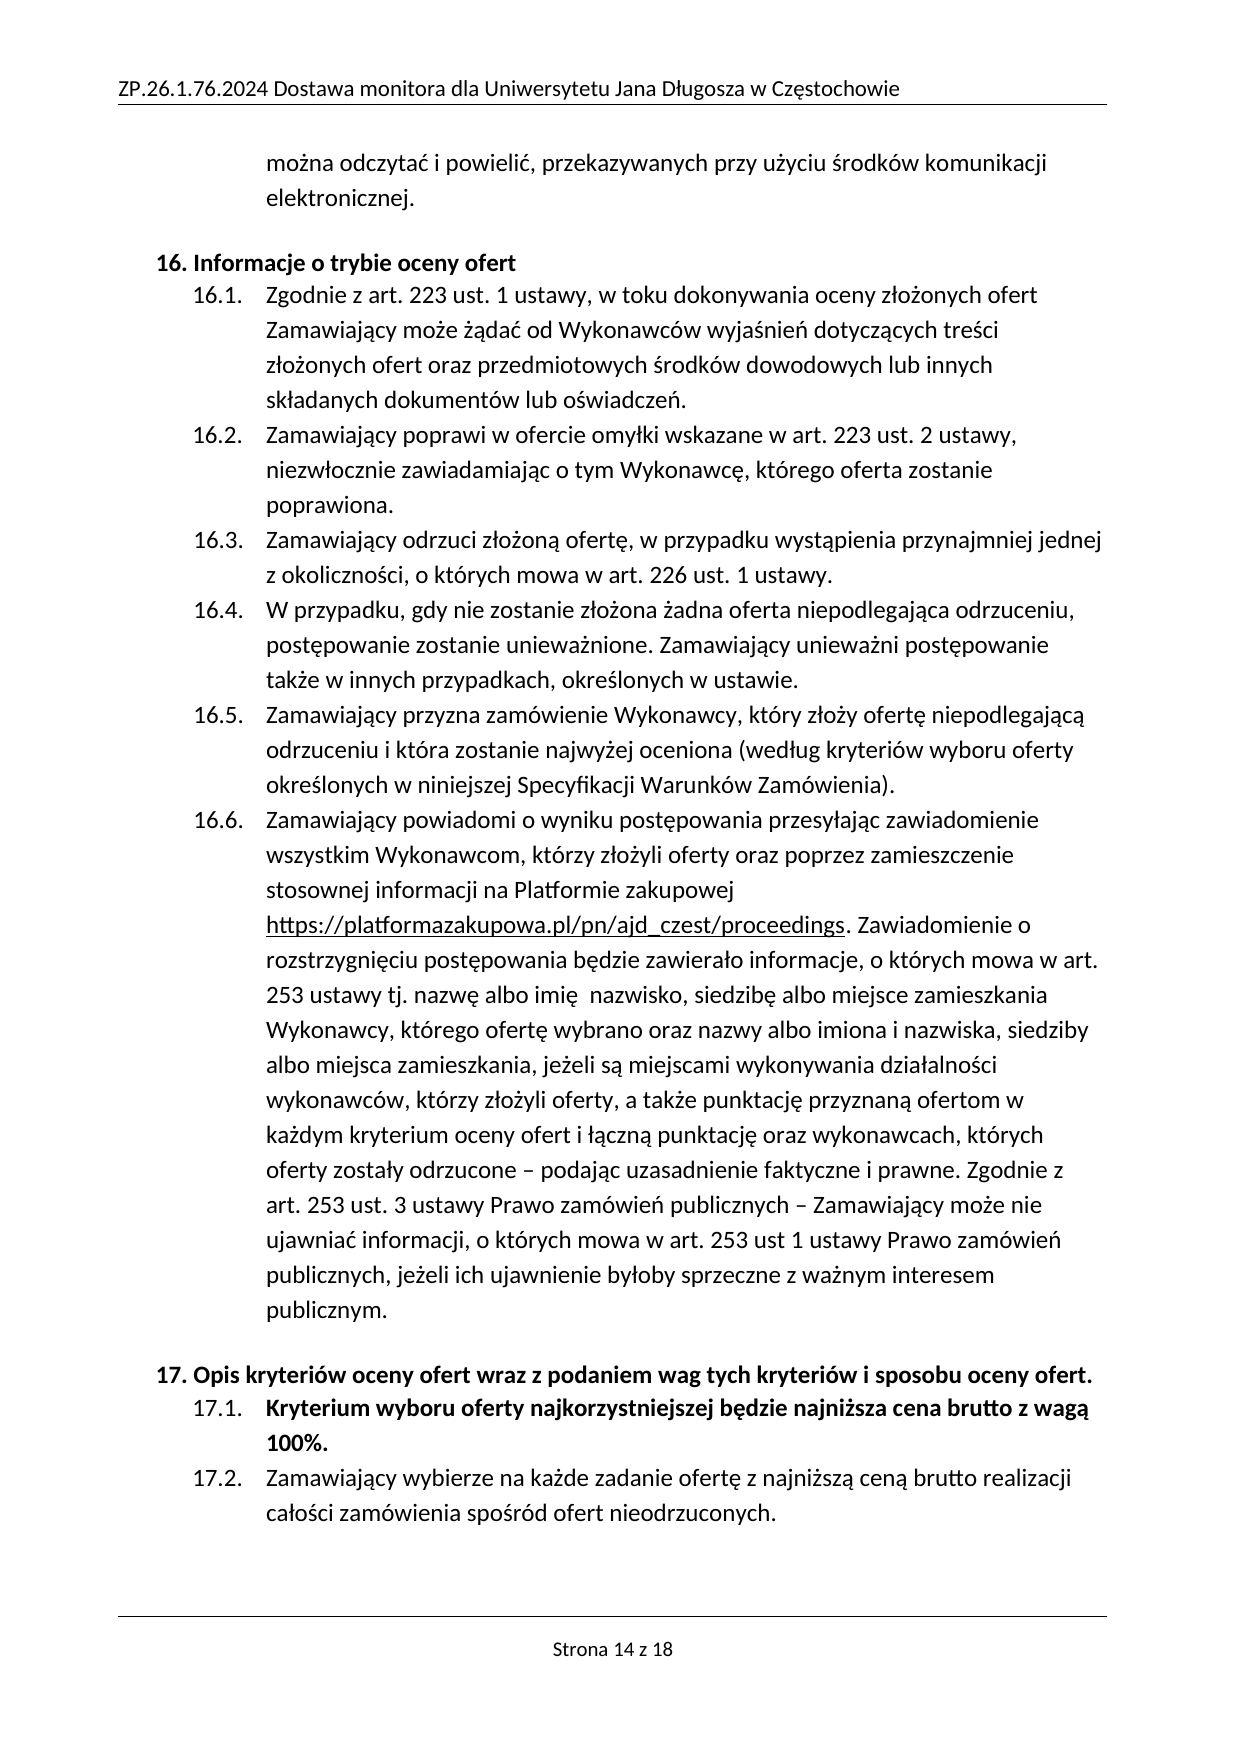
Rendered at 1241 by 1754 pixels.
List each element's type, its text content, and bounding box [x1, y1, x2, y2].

list Zgodnie z art. 223 ust. 1 ustawy, w toku dokonywania oceny złożonych ofert Zamawiający może żądać od Wykonawców wyjaśnień dotyczących treści złożonych ofert oraz przedmiotowych środków dowodowych lub innych składanych dokumentów lub oświadczeń. [192, 280, 1104, 415]
subtitle 17. Opis kryteriów oceny ofert wraz z podaniem wag tych kryteriów i sposobu oceny ofert. [156, 1359, 1107, 1389]
list Zamawiający poprawi w ofercie omyłki wskazane w art. 223 ust. 2 ustawy, niezwłocznie zawiadamiając o tym Wykonawcę, którego oferta zostanie poprawiona. [192, 420, 1104, 520]
list Zamawiający przyzna zamówienie Wykonawcy, który złoży ofertę niepodlegającą odrzuceniu i która zostanie najwyżej oceniona (według kryteriów wyboru oferty określonych w niniejszej Specyfikacji Warunków Zamówienia). [193, 700, 1104, 800]
list Zamawiający wybierze na każde zadanie ofertę z najniższą ceną brutto realizacji całości zamówienia spośród ofert nieodrzuconych. [192, 1462, 1107, 1527]
list Kryterium wyboru oferty najkorzystniejszej będzie najniższa cena brutto z wagą 100%. [192, 1392, 1107, 1457]
subtitle 16. Informacje o trybie oceny ofert [156, 247, 1107, 277]
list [192, 148, 1107, 213]
list Zamawiający odrzuci złożoną ofertę, w przypadku wystąpienia przynajmniej jednej z okoliczności, o których mowa w art. 226 ust. 1 ustawy. [193, 525, 1104, 590]
list W przypadku, gdy nie zostanie złożona żadna oferta niepodlegająca odrzuceniu, postępowanie zostanie unieważnione. Zamawiający unieważni postępowanie także w innych przypadkach, określonych w ustawie. [193, 595, 1104, 695]
list Zamawiający powiadomi o wyniku postępowania przesyłając zawiadomienie wszystkim Wykonawcom, którzy złożyli oferty oraz poprzez zamieszczenie stosownej informacji na Platformie zakupowej https://platformazakupowa.pl/pn/ajd_czest/proceedings. Zawiadomienie o rozstrzygnięciu postępowania będzie zawierało informacje, o których mowa w art. 253 ustawy tj. nazwę albo imię nazwisko, siedzibę albo miejsce zamieszkania Wykonawcy, którego ofertę wybrano oraz nazwy albo imiona i nazwiska, siedziby albo miejsca zamieszkania, jeżeli są miejscami wykonywania działalności wykonawców, którzy złożyli oferty, a także punktację przyznaną ofertom w każdym kryterium oceny ofert i łączną punktację oraz wykonawcach, których oferty zostały odrzucone – podając uzasadnienie faktyczne i prawne. Zgodnie z art. 253 ust. 3 ustawy Prawo zamówień publicznych – Zamawiający może nie ujawniać informacji, o których mowa w art. 253 ust 1 ustawy Prawo zamówień publicznych, jeżeli ich ujawnienie byłoby sprzeczne z ważnym interesem publicznym. [193, 805, 1104, 1325]
